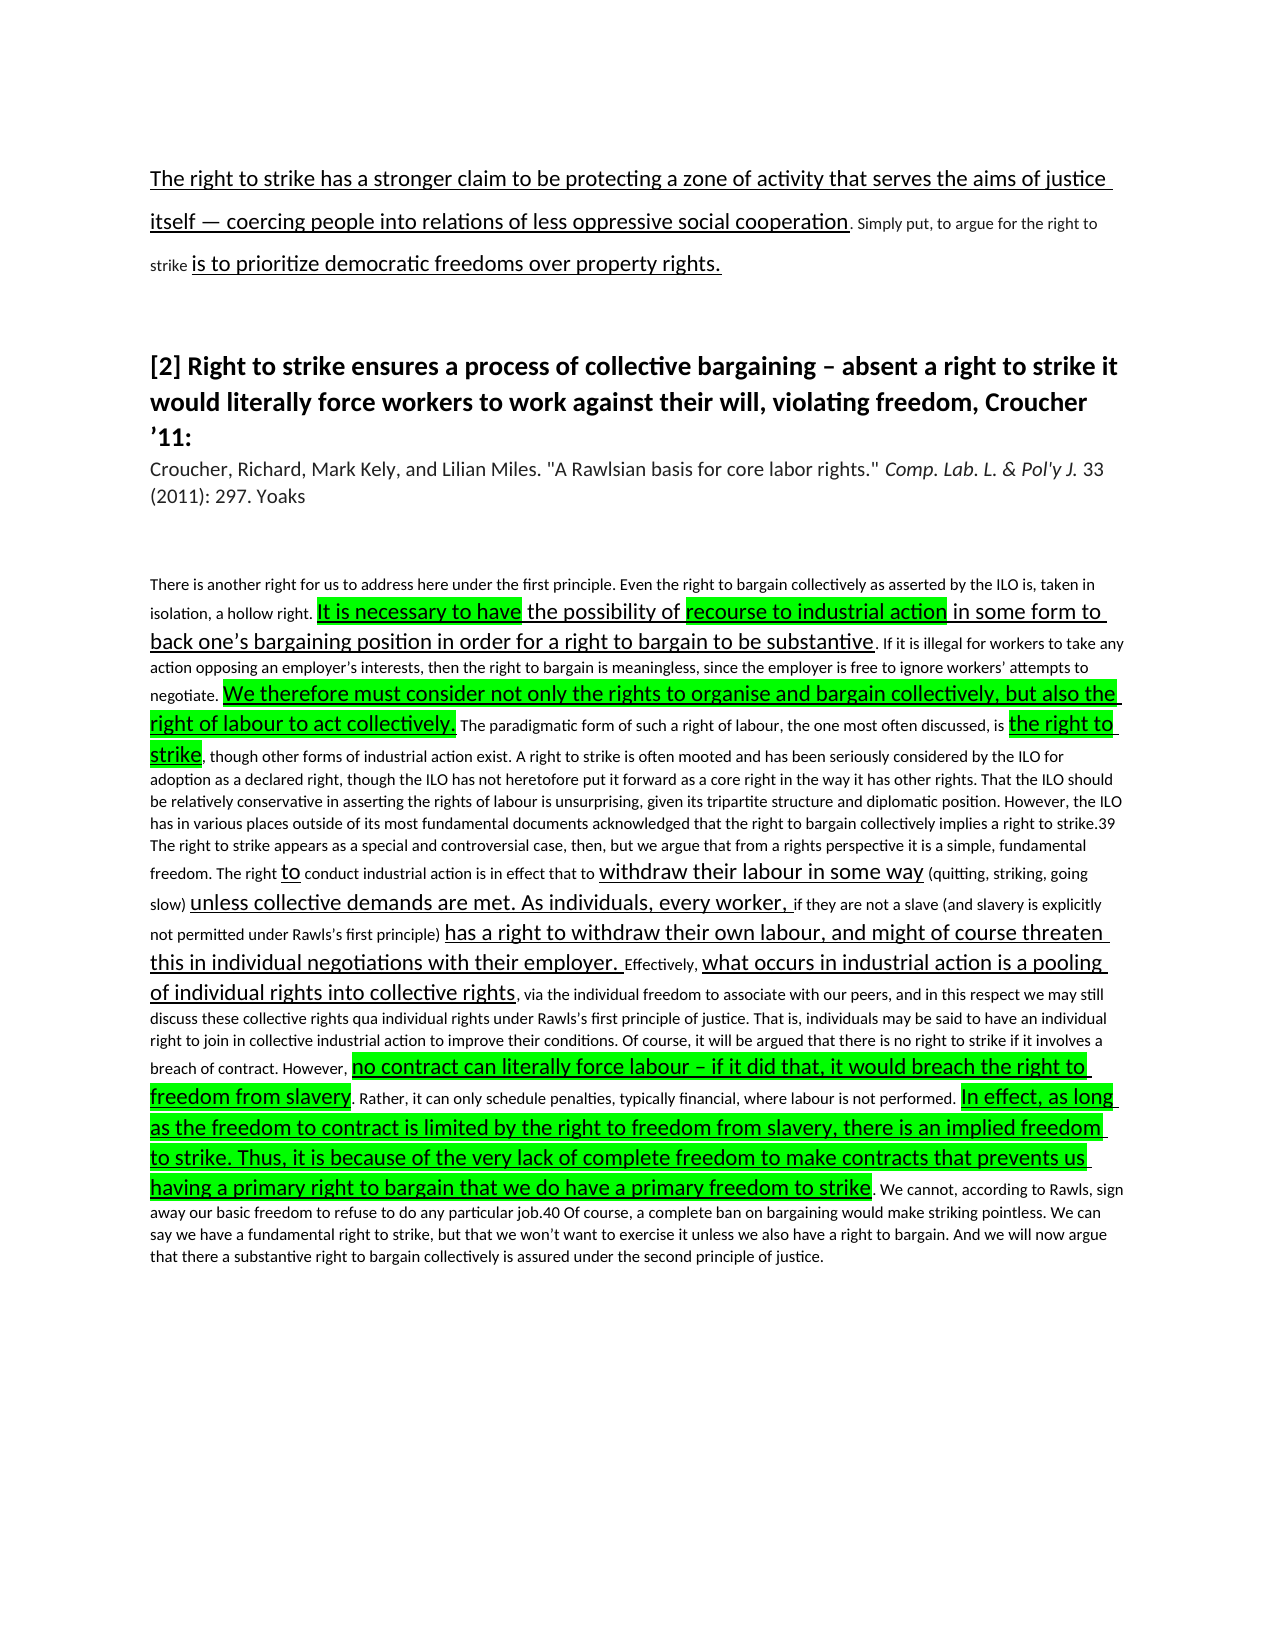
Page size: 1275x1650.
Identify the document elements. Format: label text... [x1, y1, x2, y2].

subtitle [2] Right to strike ensures a process of collective bargaining – absent a right to strike it would literally force workers to work against their will, violating freedom, Croucher ’11: [150, 349, 1125, 454]
text Croucher, Richard, Mark Kely, and Lilian Miles. "A Rawlsian basis for core labor rights." Comp. Lab. L. & Pol'y J. 33 (2011): 297. Yoaks [150, 456, 1125, 509]
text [150, 150, 1125, 277]
text There is another right for us to address here under the first principle. Even the right to bargain collectively as asserted by the ILO is, taken in isolation, a hollow right. It is necessary to have the possibility of recourse to industrial action in some form to back one’s bargaining position in order for a right to bargain to be substantive. If it is illegal for workers to take any action opposing an employer’s interests, then the right to bargain is meaningless, since the employer is free to ignore workers’ attempts to negotiate. We therefore must consider not only the rights to organise and bargain collectively, but also the right of labour to act collectively. The paradigmatic form of such a right of labour, the one most often discussed, is the right to strike, though other forms of industrial action exist. A right to strike is often mooted and has been seriously considered by the ILO for adoption as a declared right, though the ILO has not heretofore put it forward as a core right in the way it has other rights. That the ILO should be relatively conservative in asserting the rights of labour is unsurprising, given its tripartite structure and diplomatic position. However, the ILO has in various places outside of its most fundamental documents acknowledged that the right to bargain collectively implies a right to strike.39 The right to strike appears as a special and controversial case, then, but we argue that from a rights perspective it is a simple, fundamental freedom. The right to conduct industrial action is in effect that to withdraw their labour in some way (quitting, striking, going slow) unless collective demands are met. As individuals, every worker, if they are not a slave (and slavery is explicitly not permitted under Rawls’s first principle) has a right to withdraw their own labour, and might of course threaten this in individual negotiations with their employer. Effectively, what occurs in industrial action is a pooling of individual rights into collective rights, via the individual freedom to associate with our peers, and in this respect we may still discuss these collective rights qua individual rights under Rawls’s first principle of justice. That is, individuals may be said to have an individual right to join in collective industrial action to improve their conditions. Of course, it will be argued that there is no right to strike if it involves a breach of contract. However, no contract can literally force labour – if it did that, it would breach the right to freedom from slavery. Rather, it can only schedule penalties, typically financial, where labour is not performed. In effect, as long as the freedom to contract is limited by the right to freedom from slavery, there is an implied freedom to strike. Thus, it is because of the very lack of complete freedom to make contracts that prevents us having a primary right to bargain that we do have a primary freedom to strike. We cannot, according to Rawls, sign away our basic freedom to refuse to do any particular job.40 Of course, a complete ban on bargaining would make striking pointless. We can say we have a fundamental right to strike, but that we won’t want to exercise it unless we also have a right to bargain. And we will now argue that there a substantive right to bargain collectively is assured under the second principle of justice. [150, 574, 1125, 1267]
